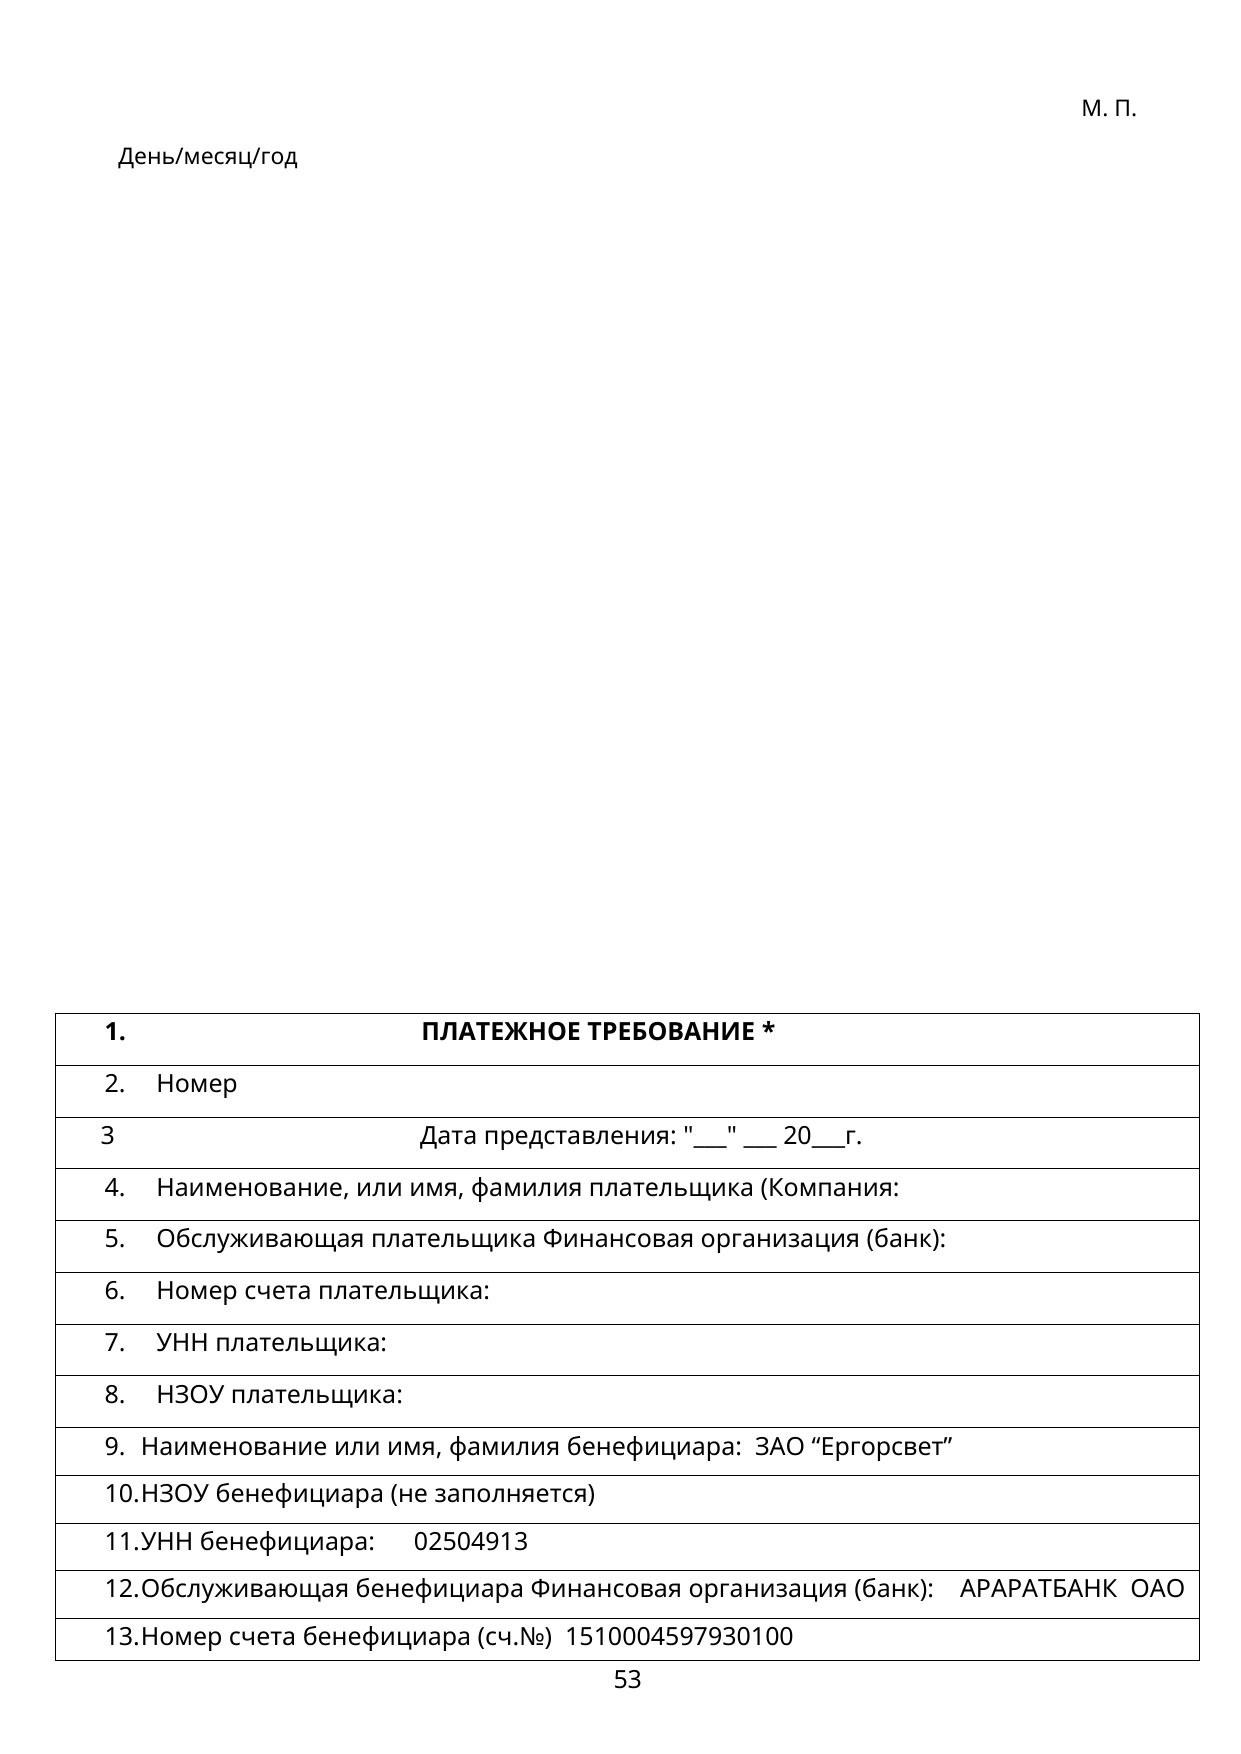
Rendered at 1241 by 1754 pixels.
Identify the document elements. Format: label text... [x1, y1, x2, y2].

table_cell 5. Обслуживающая плательщика Финансовая организация (банк): [56, 1221, 1199, 1272]
table_cell 2. Номер [56, 1066, 1199, 1117]
table_cell 12. Обслуживающая бенефициара Финансовая организация (банк): АРАРАТБАНК ОАО [56, 1571, 1199, 1618]
table_cell 10. НЗОУ бенефициара (не заполняется) [56, 1476, 1199, 1522]
table_cell 8. НЗОУ плательщика: [56, 1376, 1199, 1427]
table_cell 3 Дата представления: "___" ___ 20___г. [56, 1118, 1199, 1168]
table_cell 7. УНН плательщика: [56, 1325, 1199, 1375]
text День/месяц/год [118, 140, 1137, 171]
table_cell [56, 1619, 1199, 1660]
table_cell 11. УНН бенефициара: 02504913 [56, 1524, 1199, 1570]
table_header 1. ПЛАТЕЖНОЕ ТРЕБОВАНИЕ * [56, 1014, 1199, 1065]
table_cell 6. Номер счета плательщика: [56, 1273, 1199, 1324]
table_cell 9. Наименование или имя, фамилия бенефициара: ЗАО “Ергорсвет” [56, 1428, 1199, 1475]
text М. П. [118, 92, 1137, 123]
table_cell 4. Наименование, или имя, фамилия плательщика (Компания: [56, 1169, 1199, 1220]
